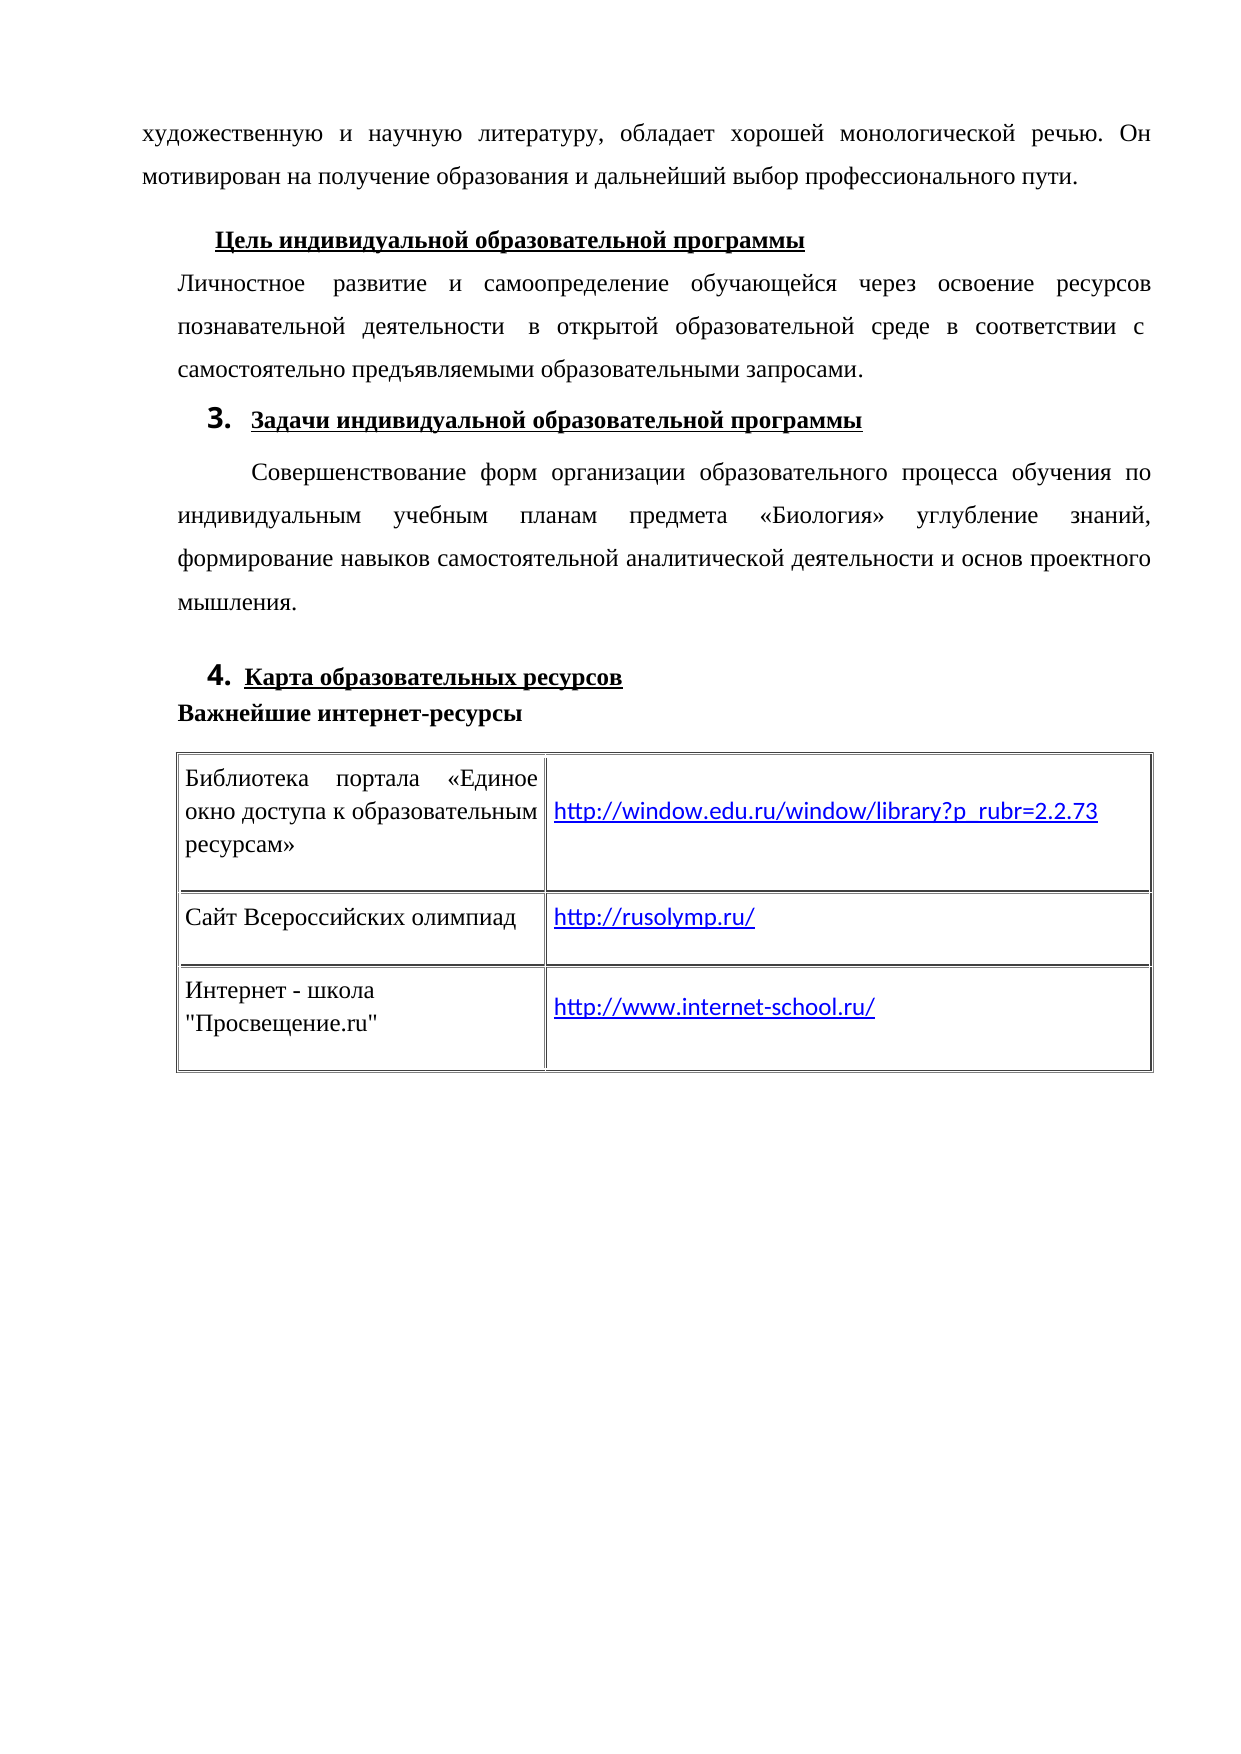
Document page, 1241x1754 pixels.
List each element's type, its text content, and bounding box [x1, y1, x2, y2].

text Совершенствование форм организации образовательного процесса обучения по индивидуальным учебным планам предмета «Биология» углубление знаний, формирование навыков самостоятельной аналитической деятельности и основ проектного мышления. [177, 457, 1152, 615]
table_header http://window.edu.ru/window/library?p_rubr=2.2.73 [546, 755, 1150, 890]
table_cell Сайт Всероссийских олимпиад [179, 890, 544, 964]
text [142, 118, 1152, 190]
list Задачи индивидуальной образовательной программы [207, 398, 1152, 437]
table_cell http://rusolymp.ru/ [547, 890, 1151, 964]
list Карта образовательных ресурсов [207, 655, 1127, 694]
text Личностное развитие и самоопределение обучающейся через освоение ресурсов познавательной деятельности в открытой образовательной среде в соответствии с самостоятельно предъявляемыми образовательными запросами. [177, 268, 1152, 383]
text Важнейшие интернет-ресурсы [177, 694, 1152, 727]
table_cell Интернет - школа "Просвещение.ru" [179, 964, 546, 1069]
table_header Библиотека портала «Единое окно доступа к образовательным ресурсам» [179, 755, 546, 890]
table_cell http://www.internet-school.ru/ [546, 964, 1151, 1069]
list Цель индивидуальной образовательной программы [215, 225, 1152, 254]
